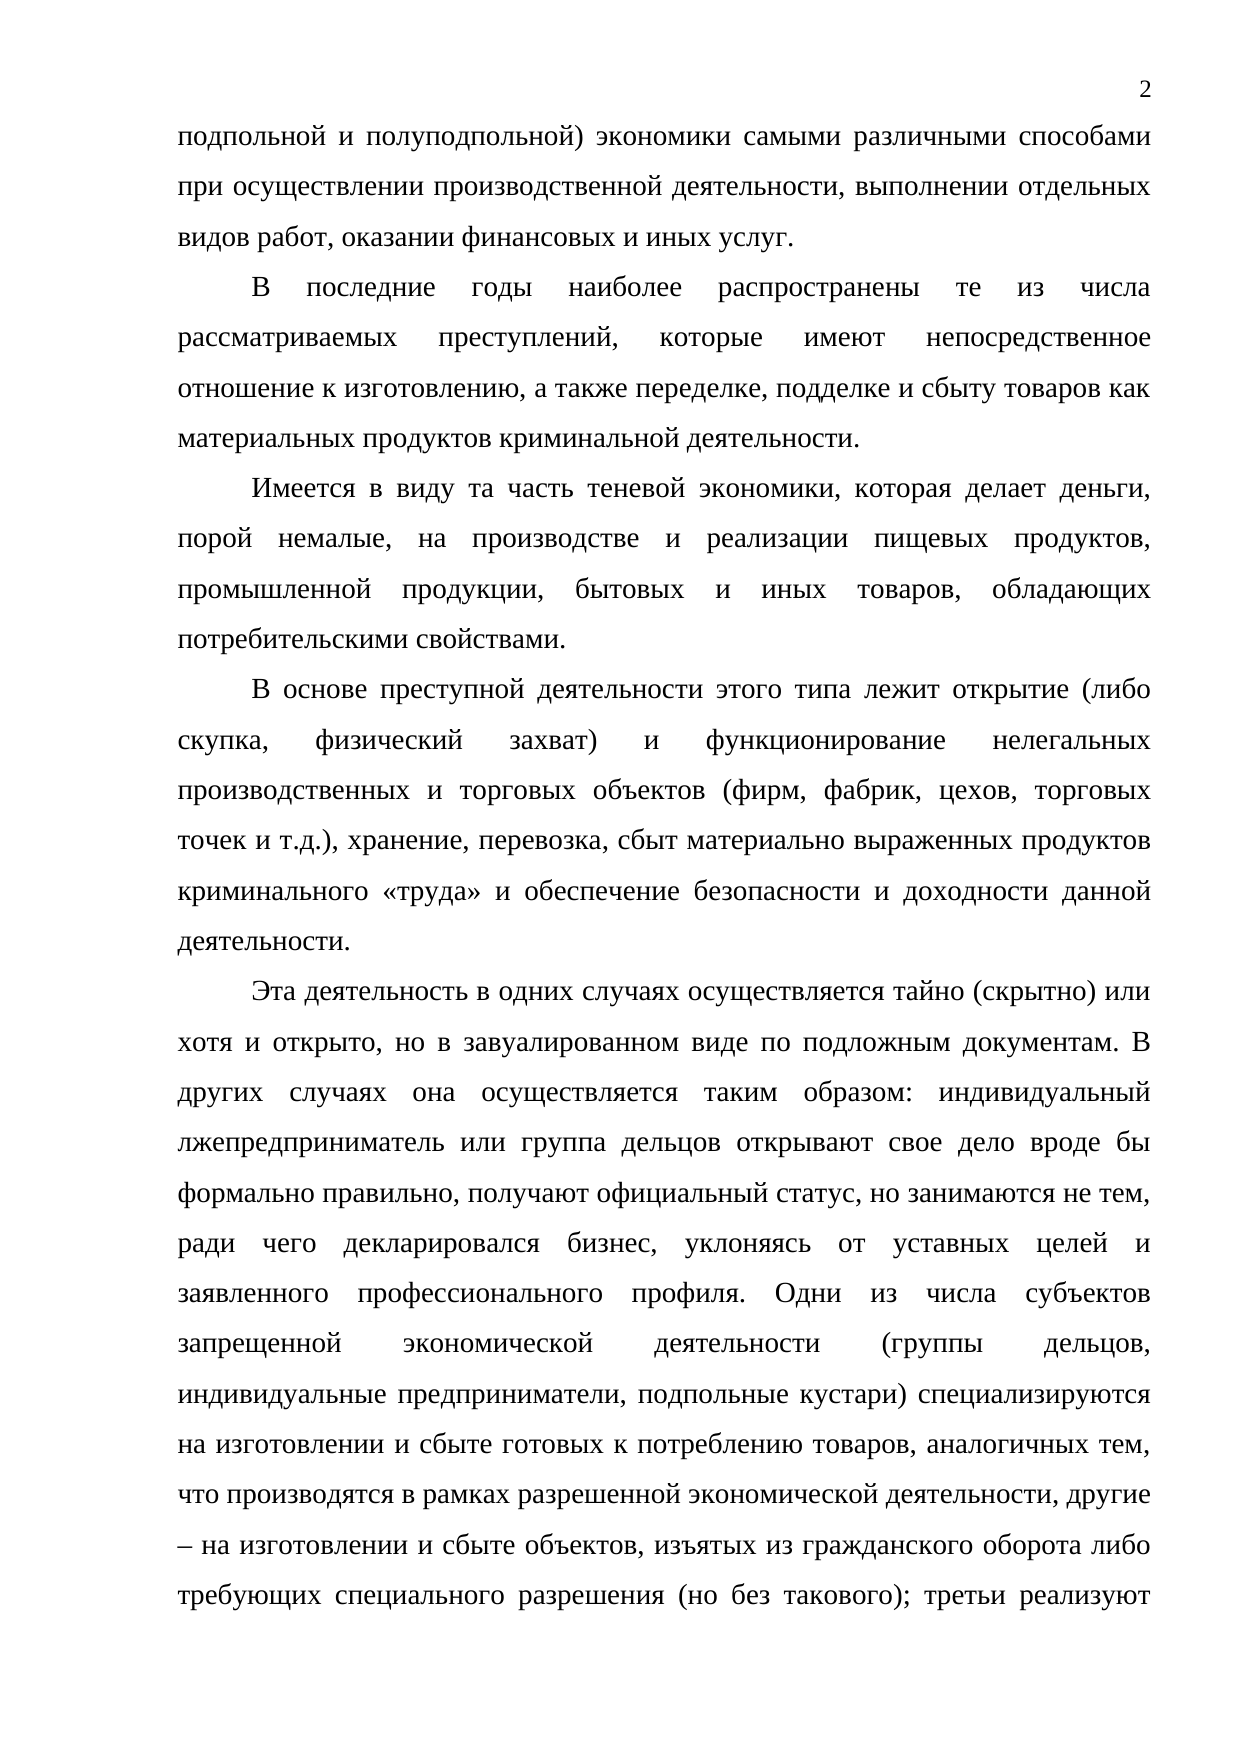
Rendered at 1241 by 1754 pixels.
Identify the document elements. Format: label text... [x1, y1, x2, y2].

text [177, 118, 1152, 252]
text В последние годы наиболее распространены те из числа рассматриваемых преступлений, которые имеют непосредственное отношение к изготовлению, а также переделке, подделке и сбыту товаров как материальных продуктов криминальной деятельности. [177, 269, 1152, 453]
text Имеется в виду та часть теневой экономики, которая делает деньги, порой немалые, на производстве и реализации пищевых продуктов, промышленной продукции, бытовых и иных товаров, обладающих потребительскими свойствами. [177, 470, 1152, 655]
text В основе преступной деятельности этого типа лежит открытие (либо скупка, физический захват) и функционирование нелегальных производственных и торговых объектов (фирм, фабрик, цехов, торговых точек и т.д.), хранение, перевозка, сбыт материально выраженных продуктов криминального «труда» и обеспечение безопасности и доходности данной деятельности. [177, 672, 1152, 957]
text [177, 973, 1152, 1611]
